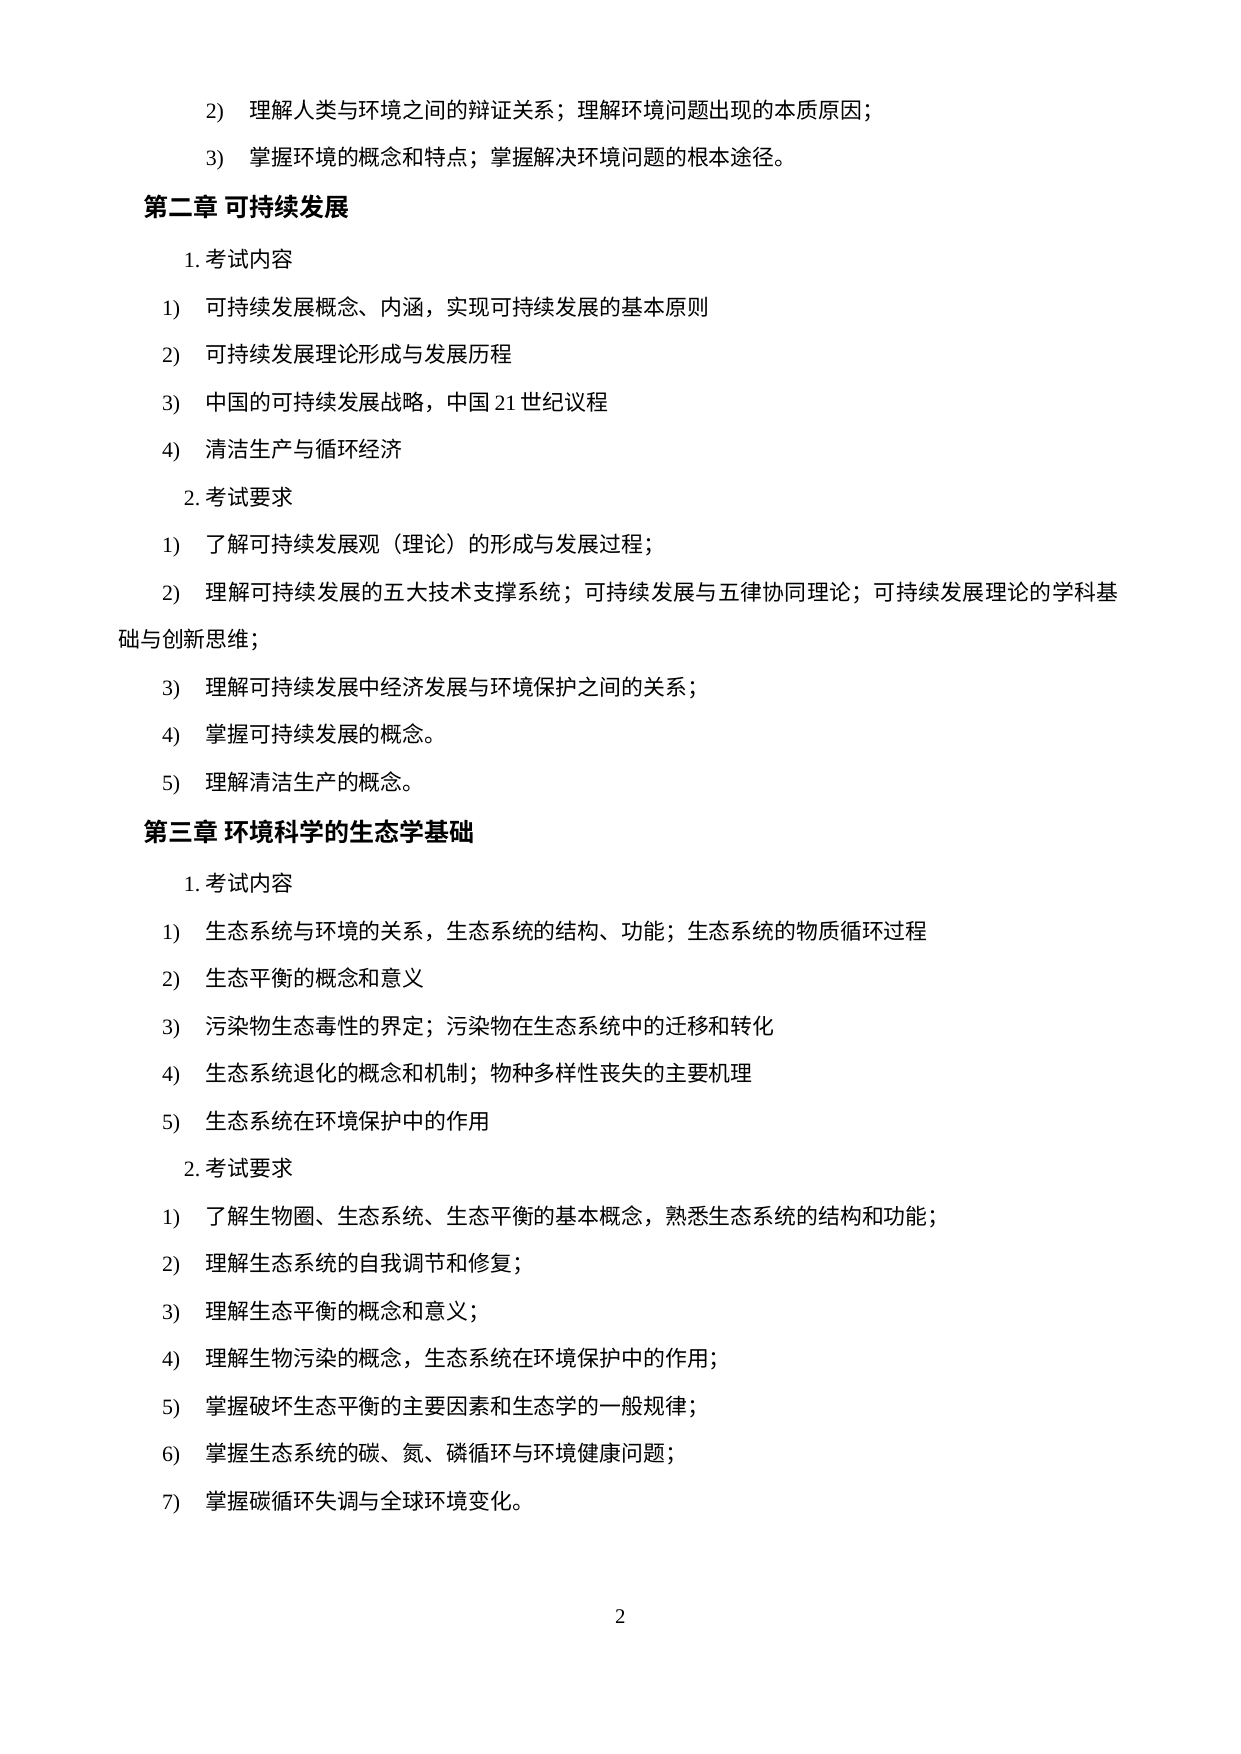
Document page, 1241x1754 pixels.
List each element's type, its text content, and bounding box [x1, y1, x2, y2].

list 了解生物圈、生态系统、生态平衡的基本概念，熟悉生态系统的结构和功能； [118, 1199, 1122, 1231]
subtitle 第三章 环境科学的生态学基础 [118, 812, 1122, 848]
list 中国的可持续发展战略，中国21世纪议程 [118, 384, 1122, 416]
list 可持续发展理论形成与发展历程 [118, 337, 1122, 369]
list 掌握可持续发展的概念。 [118, 717, 1122, 749]
list 生态平衡的概念和意义 [118, 961, 1122, 993]
list 掌握碳循环失调与全球环境变化。 [118, 1484, 1122, 1516]
list 理解可持续发展的五大技术支撑系统；可持续发展与五律协同理论；可持续发展理论的学科基础与创新思维； [118, 574, 1122, 654]
list 了解可持续发展观（理论）的形成与发展过程； [118, 527, 1122, 559]
list 可持续发展概念、内涵，实现可持续发展的基本原则 [118, 289, 1122, 321]
list 理解生态平衡的概念和意义； [118, 1294, 1122, 1326]
list 理解可持续发展中经济发展与环境保护之间的关系； [118, 669, 1122, 701]
list 生态系统与环境的关系，生态系统的结构、功能；生态系统的物质循环过程 [118, 914, 1122, 946]
subtitle 第二章 可持续发展 [118, 188, 1122, 224]
text 1. 考试内容 [140, 866, 1122, 898]
text 2. 考试要求 [140, 479, 1122, 511]
list 掌握破坏生态平衡的主要因素和生态学的一般规律； [118, 1389, 1122, 1421]
text 2. 考试要求 [140, 1151, 1122, 1183]
list 2) 理解人类与环境之间的辩证关系；理解环境问题出现的本质原因； [206, 93, 1122, 124]
list 污染物生态毒性的界定；污染物在生态系统中的迁移和转化 [118, 1009, 1122, 1041]
list 理解生态系统的自我调节和修复； [118, 1246, 1122, 1278]
list 掌握生态系统的碳、氮、磷循环与环境健康问题； [118, 1436, 1122, 1468]
list 清洁生产与循环经济 [118, 432, 1122, 464]
list 生态系统在环境保护中的作用 [118, 1104, 1122, 1136]
text 1. 考试内容 [140, 242, 1122, 274]
list 生态系统退化的概念和机制；物种多样性丧失的主要机理 [118, 1056, 1122, 1088]
list 3) 掌握环境的概念和特点；掌握解决环境问题的根本途径。 [206, 140, 1122, 172]
list 理解生物污染的概念，生态系统在环境保护中的作用； [118, 1341, 1122, 1373]
list 理解清洁生产的概念。 [118, 764, 1122, 796]
